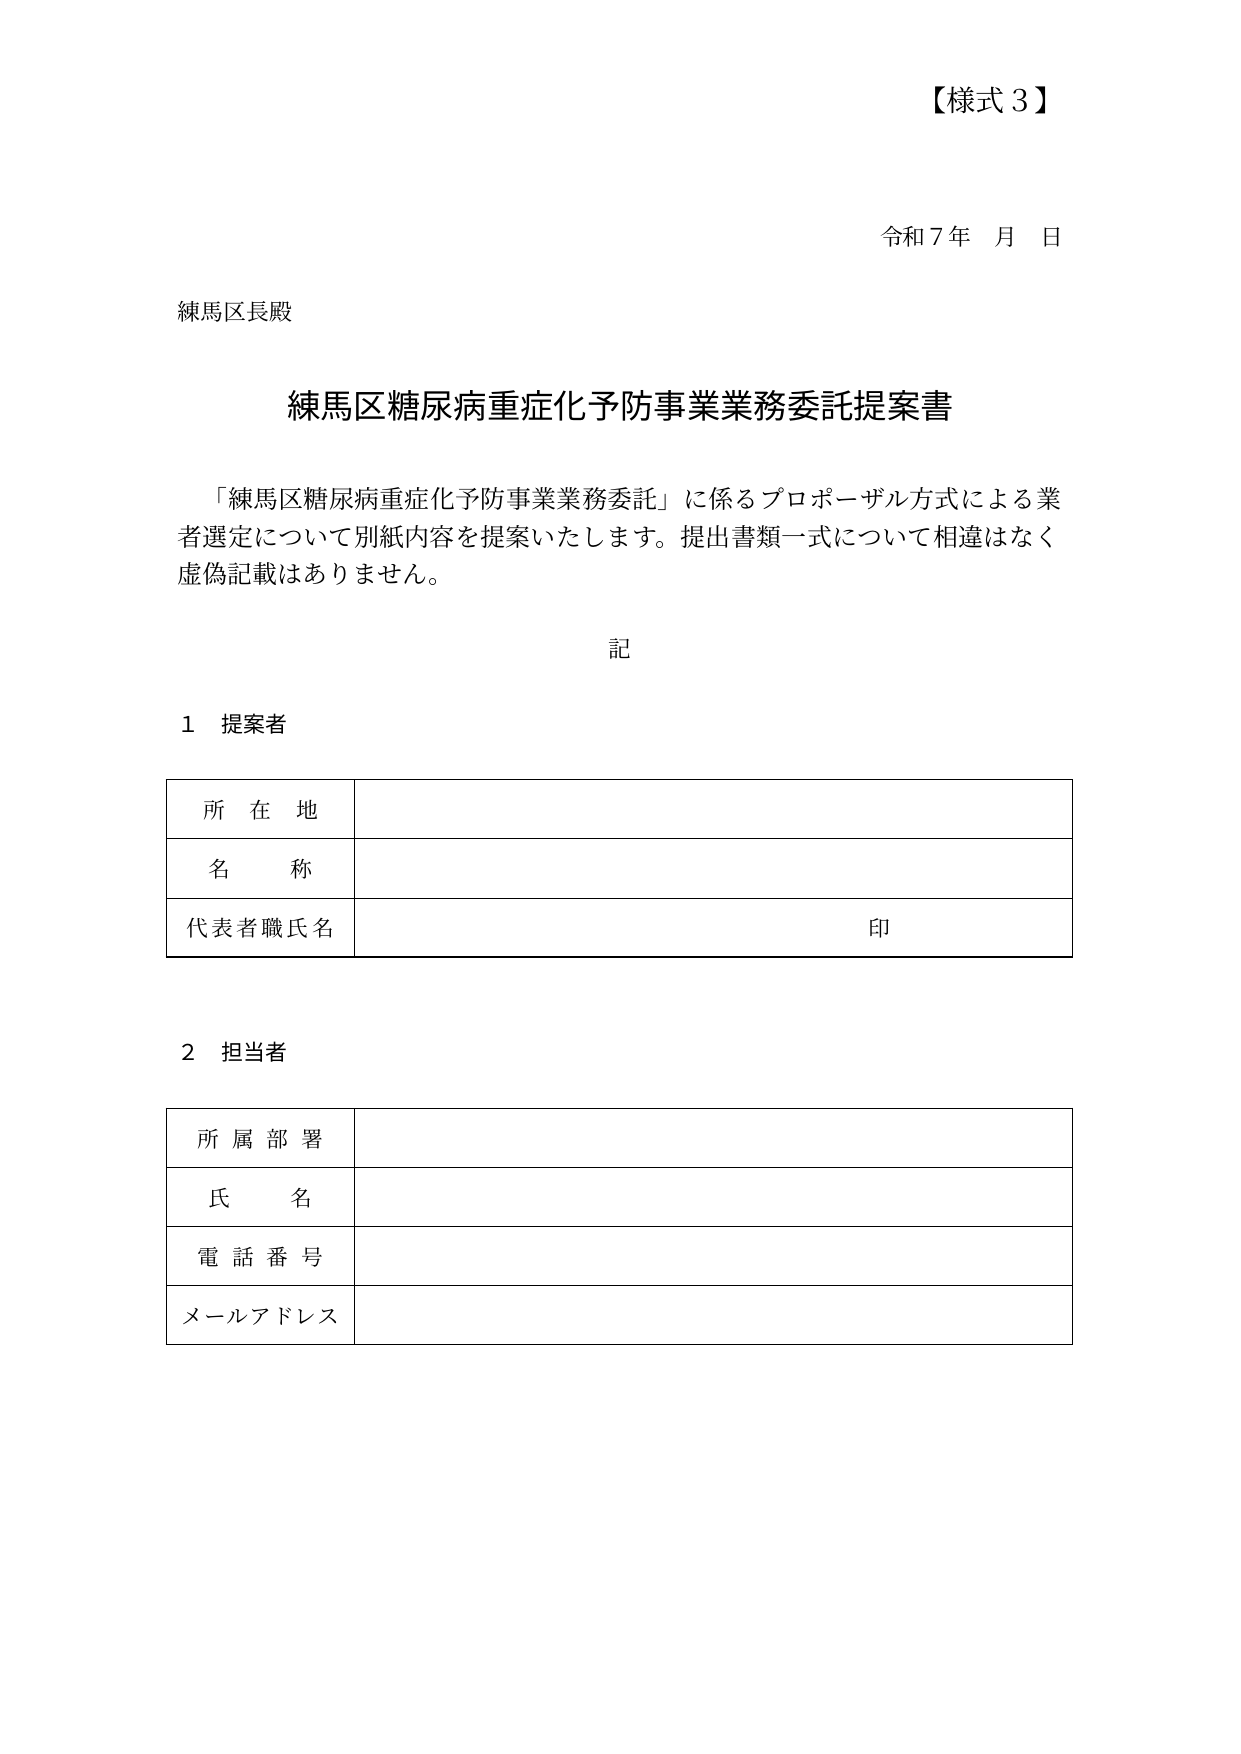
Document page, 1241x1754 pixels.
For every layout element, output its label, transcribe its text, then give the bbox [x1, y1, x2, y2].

text １ 提案者 [177, 704, 1063, 742]
table_cell [355, 1286, 1072, 1344]
table_cell [355, 839, 1072, 897]
table_header [355, 1109, 1072, 1167]
table_cell 代表者職氏名 [167, 899, 354, 956]
text ２ 担当者 [177, 1032, 1063, 1070]
table_cell メールアドレス [167, 1286, 354, 1344]
table_cell [355, 1227, 1072, 1285]
text 練馬区長殿 [177, 292, 1063, 329]
table_header 所属部署 [167, 1109, 354, 1167]
table_cell 名称 [167, 839, 354, 897]
text 練馬区糖尿病重症化予防事業業務委託提案書 [177, 367, 1063, 442]
text 「練馬区糖尿病重症化予防事業業務委託」に係るプロポーザル方式による業者選定について別紙内容を提案いたします。提出書類一式について相違はなく虚偽記載はありません。 [177, 479, 1063, 592]
table_cell 氏名 [167, 1168, 354, 1226]
table_header [355, 780, 1072, 838]
table_cell 印 [355, 899, 1072, 956]
table_header 所在地 [167, 780, 354, 838]
subtitle 記 [177, 629, 1063, 667]
table_cell [355, 1168, 1072, 1226]
table_cell 電話番号 [167, 1227, 354, 1285]
text 令和７年 月 日 [177, 217, 1063, 254]
